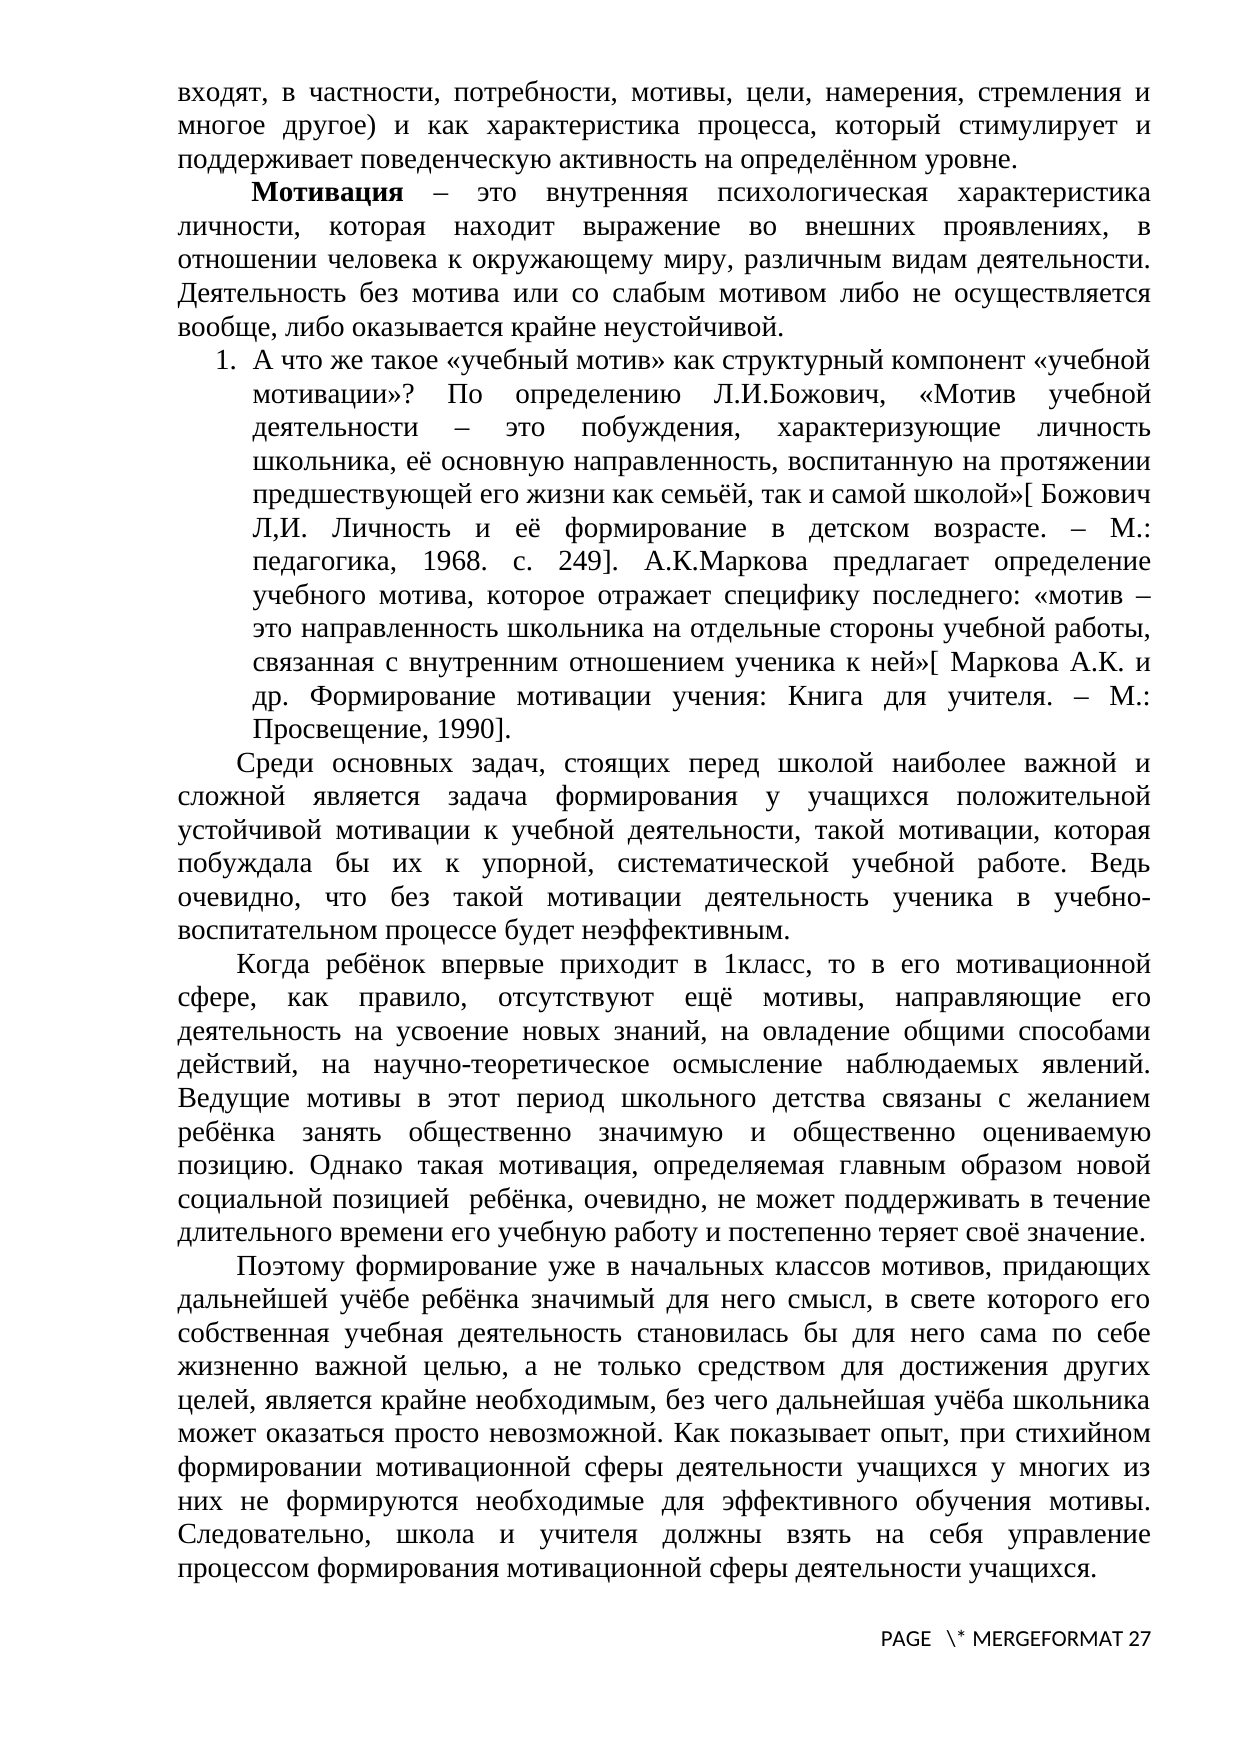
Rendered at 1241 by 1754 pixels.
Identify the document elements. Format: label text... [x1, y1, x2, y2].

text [177, 74, 1152, 174]
text Когда ребёнок впервые приходит в 1класс, то в его мотивационной сфере, как правило, отсутствуют ещё мотивы, направляющие его деятельность на усвоение новых знаний, на овладение общими способами действий, на научно-теоретическое осмысление наблюдаемых явлений. Ведущие мотивы в этот период школьного детства связаны с желанием ребёнка занять общественно значимую и общественно оцениваемую позицию. Однако такая мотивация, определяемая главным образом новой социальной позицией ребёнка, очевидно, не может поддерживать в течение длительного времени его учебную работу и постепенно теряет своё значение. [177, 946, 1152, 1248]
text Среди основных задач, стоящих перед школой наиболее важной и сложной является задача формирования у учащихся положительной устойчивой мотивации к учебной деятельности, такой мотивации, которая побуждала бы их к упорной, систематической учебной работе. Ведь очевидно, что без такой мотивации деятельность ученика в учебно-воспитательном процессе будет неэффективным. [177, 745, 1152, 946]
text Мотивация – это внутренняя психологическая характеристика личности, которая находит выражение во внешних проявлениях, в отношении человека к окружающему миру, различным видам деятельности. Деятельность без мотива или со слабым мотивом либо не осуществляется вообще, либо оказывается крайне неустойчивой. [177, 174, 1152, 342]
list А что же такое «учебный мотив» как структурный компонент «учебной мотивации»? По определению Л.И.Божович, «Мотив учебной деятельности – это побуждения, характеризующие личность школьника, её основную направленность, воспитанную на протяжении предшествующей его жизни как семьёй, так и самой школой»[ Божович Л,И. Личность и её формирование в детском возрасте. – М.: педагогика, 1968. с. 249]. А.К.Маркова предлагает определение учебного мотива, которое отражает специфику последнего: «мотив – это направленность школьника на отдельные стороны учебной работы, связанная с внутренним отношением ученика к ней»[ Маркова А.К. и др. Формирование мотивации учения: Книга для учителя. – М.: Просвещение, 1990]. [215, 342, 1152, 745]
text Поэтому формирование уже в начальных классов мотивов, придающих дальнейшей учёбе ребёнка значимый для него смысл, в свете которого его собственная учебная деятельность становилась бы для него сама по себе жизненно важной целью, а не только средством для достижения других целей, является крайне необходимым, без чего дальнейшая учёба школьника может оказаться просто невозможной. Как показывает опыт, при стихийном формировании мотивационной сферы деятельности учащихся у многих из них не формируются необходимые для эффективного обучения мотивы. Следовательно, школа и учителя должны взять на себя управление процессом формирования мотивационной сферы деятельности учащихся. [177, 1248, 1152, 1583]
